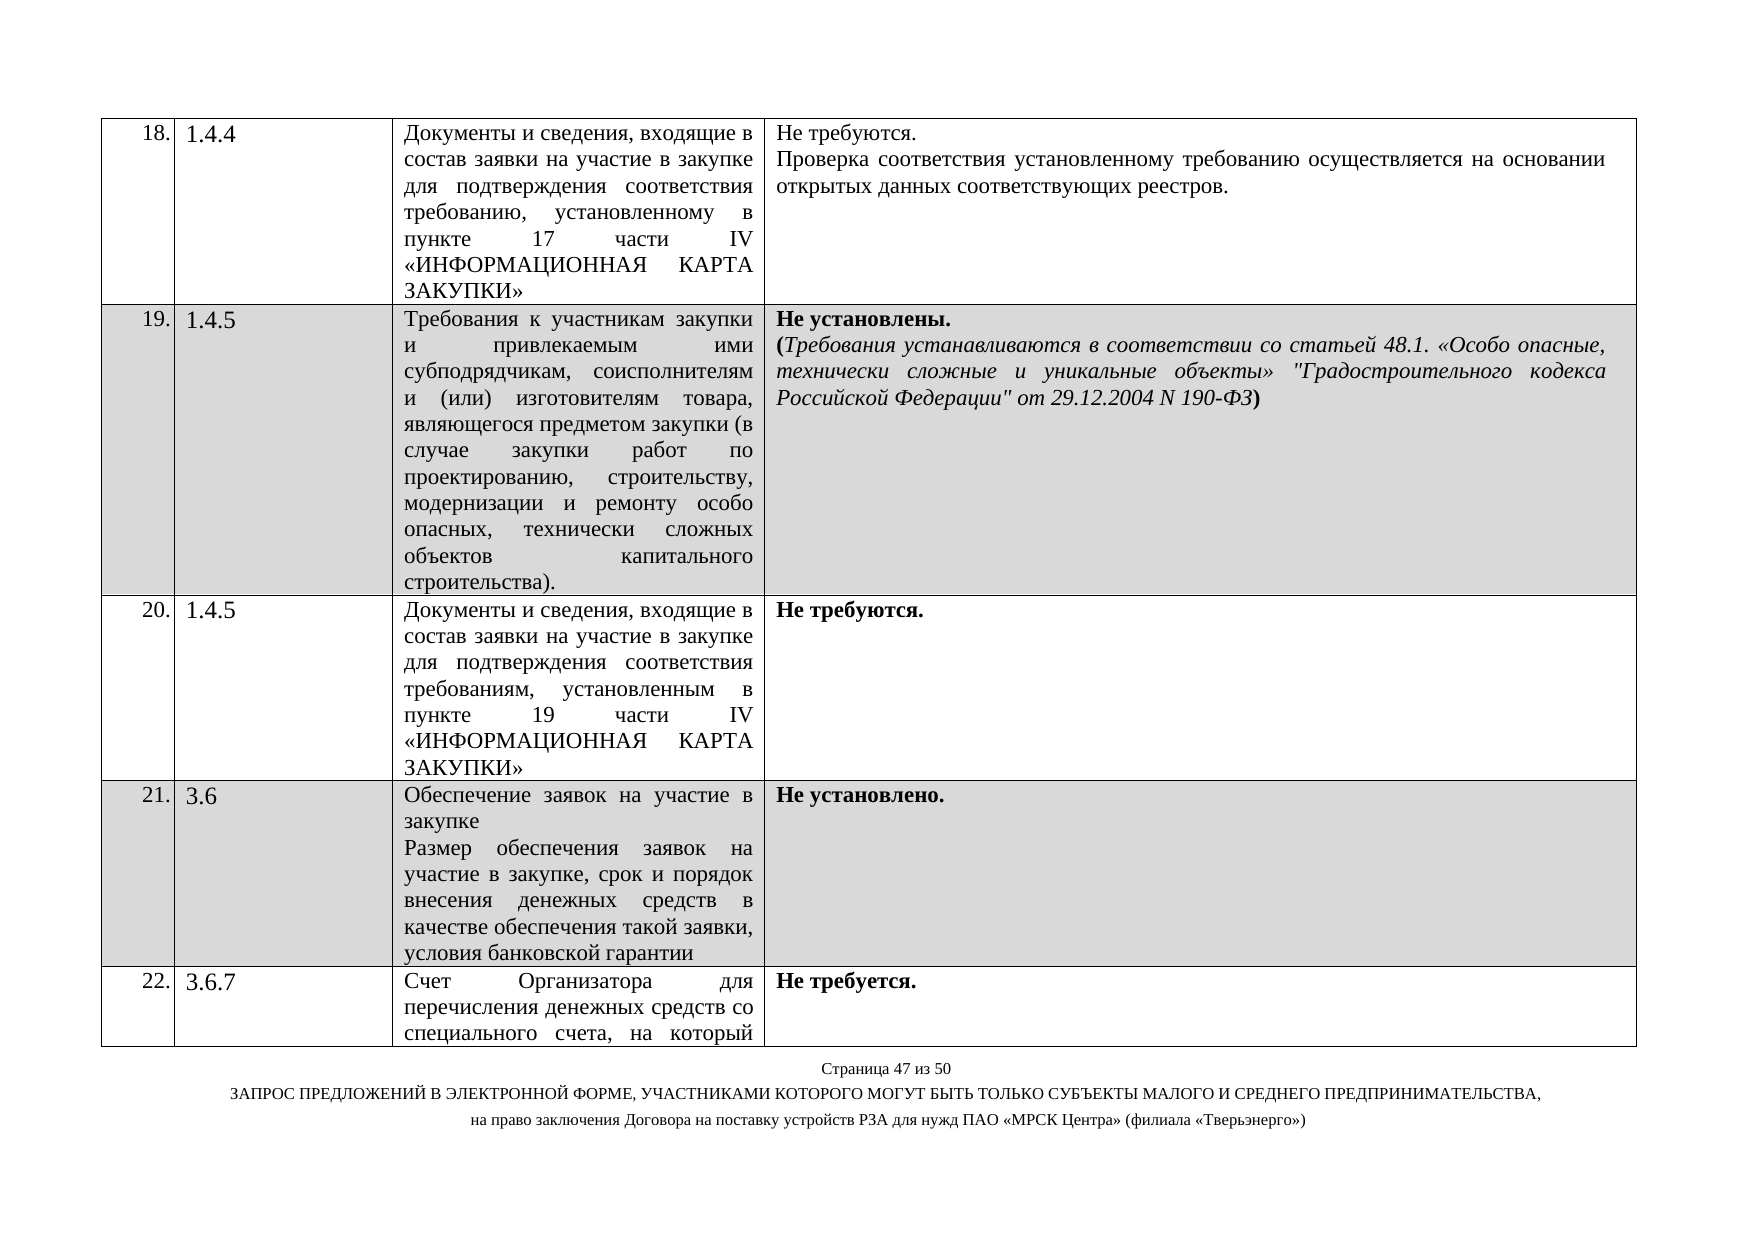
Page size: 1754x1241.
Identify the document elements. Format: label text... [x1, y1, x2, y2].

table_cell [102, 967, 174, 1046]
table_cell Обеспечение заявок на участие в закупке Размер обеспечения заявок на участие в закупке, срок и порядок внесения денежных средств в качестве обеспечения такой заявки, условия банковской гарантии [393, 781, 764, 966]
table_cell 3.6 [175, 781, 392, 966]
table_cell [102, 781, 174, 966]
table_cell Не требуется. [765, 967, 1636, 1046]
table_cell Не установлено. [765, 781, 1636, 966]
table_cell Не требуются. [765, 596, 1636, 780]
table_cell 1.4.4 [175, 119, 392, 304]
table_cell [102, 119, 174, 304]
table_cell 1.4.5 [175, 596, 392, 780]
table_cell 1.4.5 [175, 305, 392, 594]
table_cell [102, 305, 174, 594]
table_cell [102, 596, 174, 780]
table_cell Не установлены. (Требования устанавливаются в соответствии со статьей 48.1. «Особо опасные, технически сложные и уникальные объекты» "Градостроительного кодекса Российской Федерации" от 29.12.2004 N 190-ФЗ) [765, 305, 1636, 594]
table_cell Документы и сведения, входящие в состав заявки на участие в закупке для подтверждения соответствия требованиям, установленным в пункте 19 части IV «ИНФОРМАЦИОННАЯ КАРТА ЗАКУПКИ» [393, 596, 764, 780]
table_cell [393, 967, 764, 1046]
table_cell Требования к участникам закупки и привлекаемым ими субподрядчикам, соисполнителям и (или) изготовителям товара, являющегося предметом закупки (в случае закупки работ по проектированию, строительству, модернизации и ремонту особо опасных, технически сложных объектов капитального строительства). [393, 305, 764, 594]
table_cell Документы и сведения, входящие в состав заявки на участие в закупке для подтверждения соответствия требованию, установленному в пункте 17 части IV «ИНФОРМАЦИОННАЯ КАРТА ЗАКУПКИ» [393, 119, 764, 304]
table_cell Не требуются. Проверка соответствия установленному требованию осуществляется на основании открытых данных соответствующих реестров. [765, 119, 1636, 304]
table_cell 3.6.7 [175, 967, 392, 1046]
